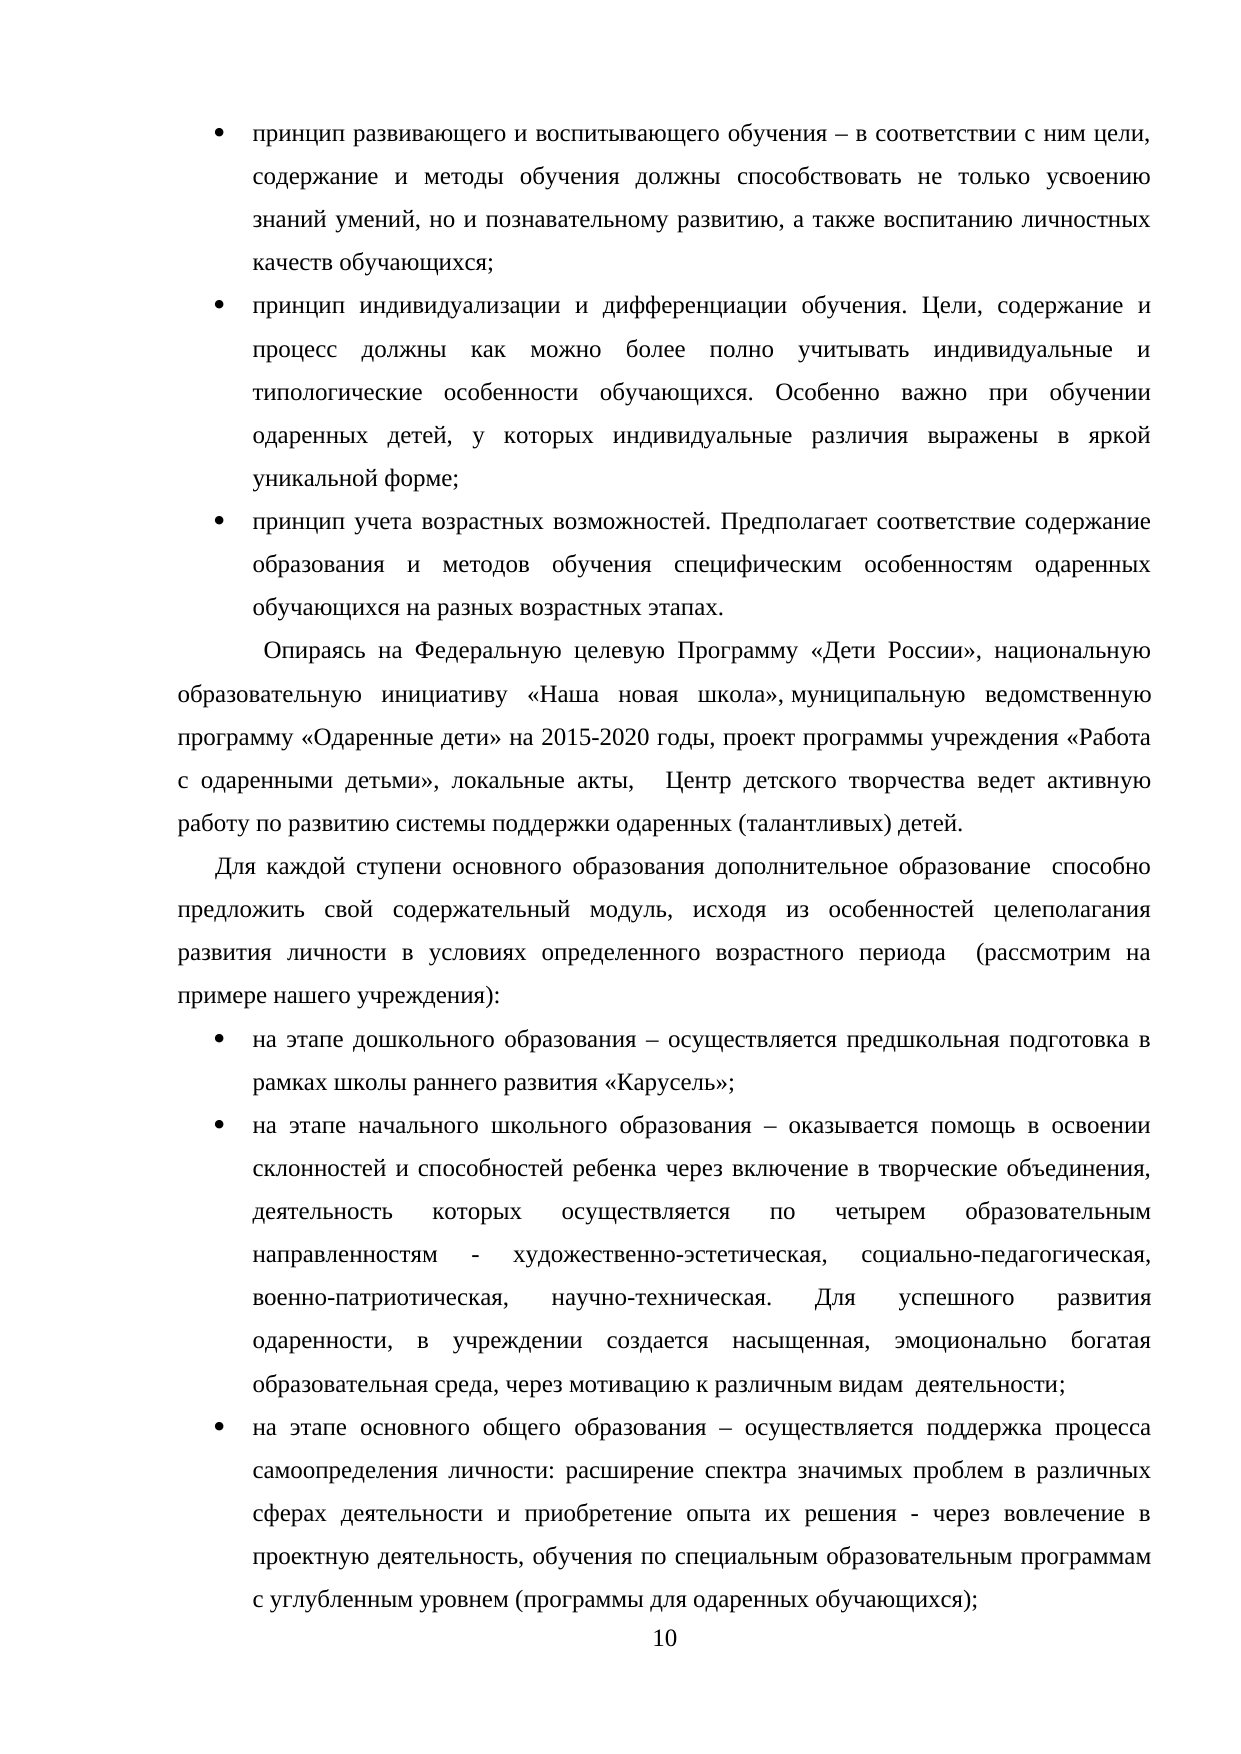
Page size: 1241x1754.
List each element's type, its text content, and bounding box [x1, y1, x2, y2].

list принцип индивидуализации и дифференциации обучения. Цели, содержание и процесс должны как можно более полно учитывать индивидуальные и типологические особенности обучающихся. Особенно важно при обучении одаренных детей, у которых индивидуальные различия выражены в яркой уникальной форме; [215, 291, 1152, 492]
list на этапе начального школьного образования – оказывается помощь в освоении склонностей и способностей ребенка через включение в творческие объединения, деятельность которых осуществляется по четырем образовательным направленностям - художественно-эстетическая, социально-педагогическая, военно-патриотическая, научно-техническая. Для успешного развития одаренности, в учреждении создается насыщенная, эмоционально богатая образовательная среда, через мотивацию к различным видам деятельности; [215, 1110, 1152, 1397]
text Для каждой ступени основного образования дополнительное образование способно предложить свой содержательный модуль, исходя из особенностей целеполагания развития личности в условиях определенного возрастного периода (рассмотрим на примере нашего учреждения): [177, 851, 1152, 1009]
list принцип учета возрастных возможностей. Предполагает соответствие содержание образования и методов обучения специфическим особенностям одаренных обучающихся на разных возрастных этапах. [215, 506, 1152, 621]
list на этапе основного общего образования – осуществляется поддержка процесса самоопределения личности: расширение спектра значимых проблем в различных сферах деятельности и приобретение опыта их решения - через вовлечение в проектную деятельность, обучения по специальным образовательным программам с углубленным уровнем (программы для одаренных обучающихся); [215, 1412, 1152, 1613]
text Опираясь на Федеральную целевую Программу «Дети России», национальную образовательную инициативу «Наша новая школа», муниципальную ведомственную программу «Одаренные дети» на 2015-2020 годы, проект программы учреждения «Работа с одаренными детьми», локальные акты, Центр детского творчества ведет активную работу по развитию системы поддержки одаренных (талантливых) детей. [177, 636, 1152, 837]
list на этапе дошкольного образования – осуществляется предшкольная подготовка в рамках школы раннего развития «Карусель»; [215, 1024, 1152, 1096]
list принцип развивающего и воспитывающего обучения – в соответствии с ним цели, содержание и методы обучения должны способствовать не только усвоению знаний умений, но и познавательному развитию, а также воспитанию личностных качеств обучающихся; [215, 118, 1152, 276]
